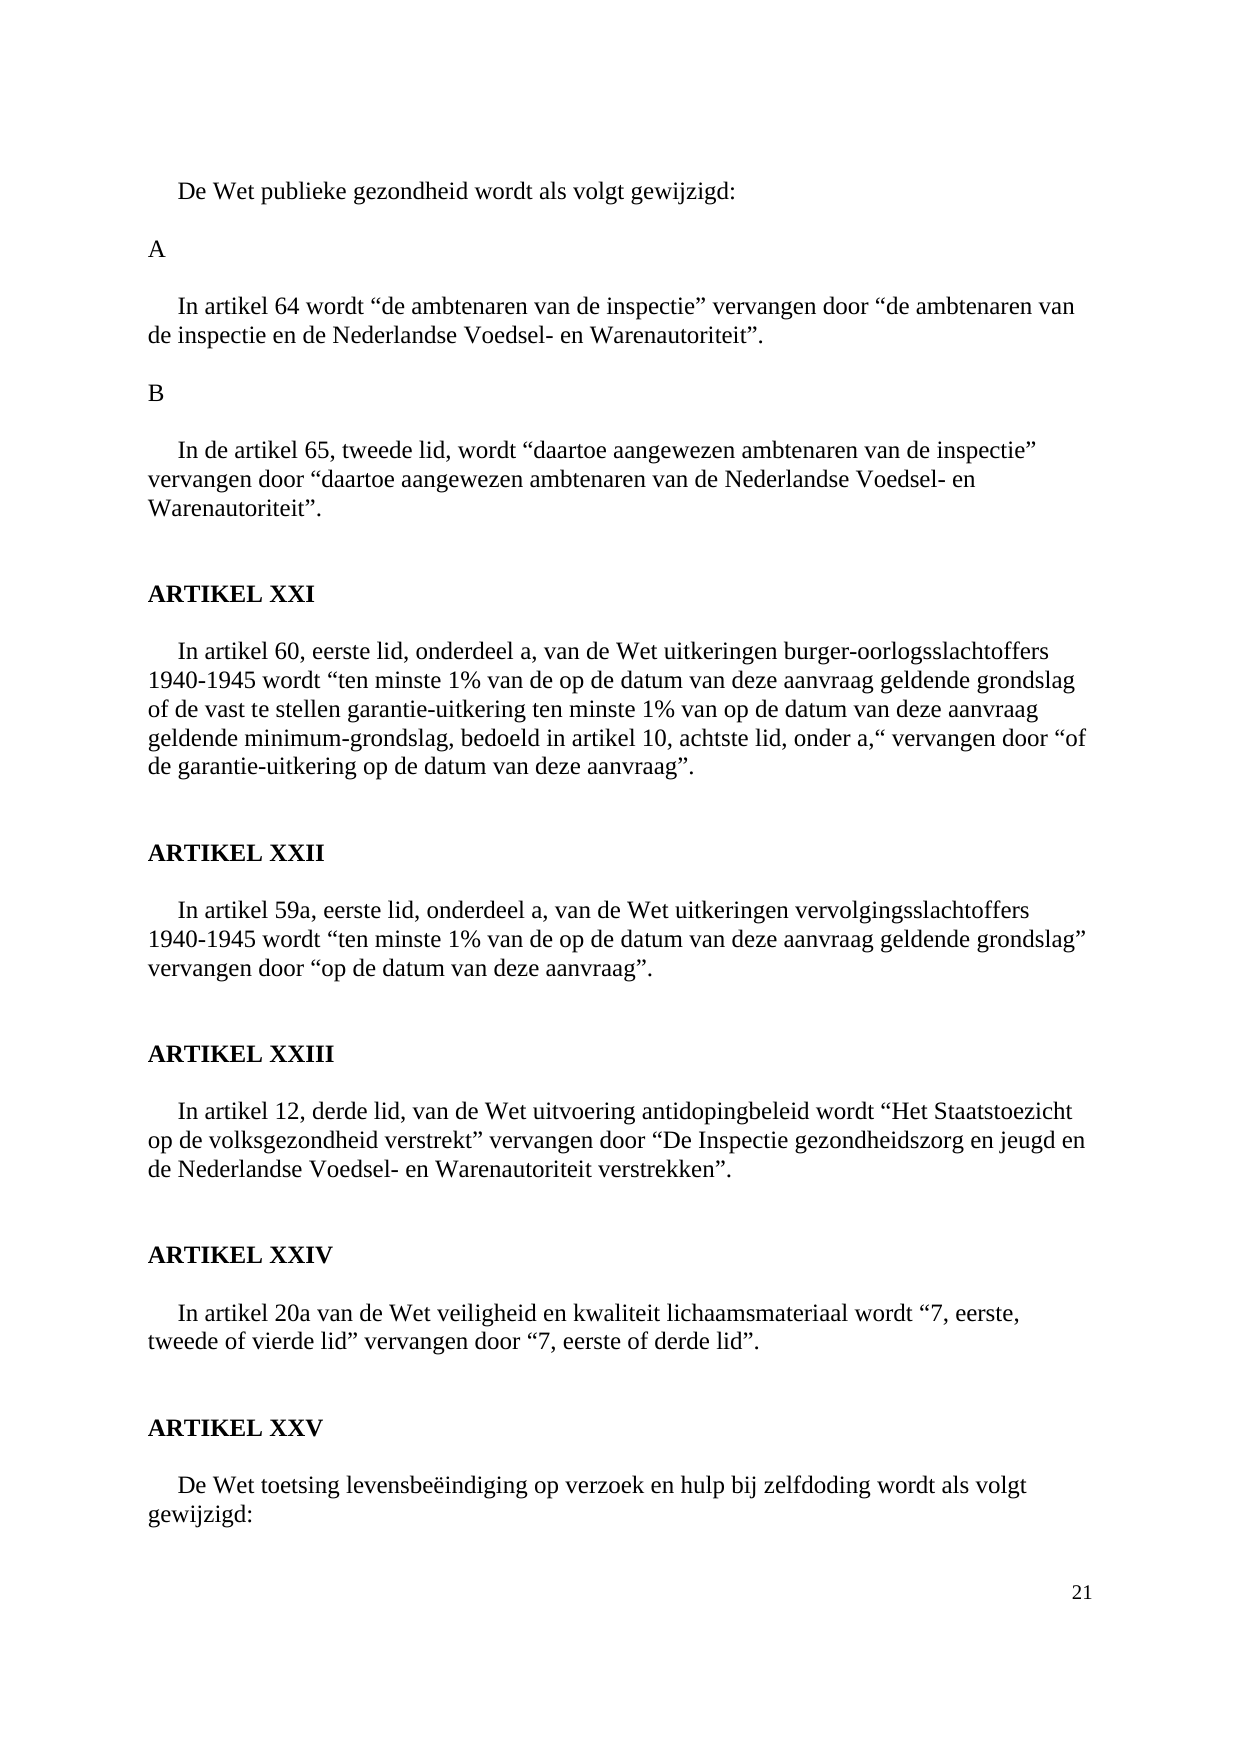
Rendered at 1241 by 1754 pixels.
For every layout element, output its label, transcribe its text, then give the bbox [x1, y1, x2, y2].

text In artikel 60, eerste lid, onderdeel a, van de Wet uitkeringen burger-oorlogsslachtoffers 1940-1945 wordt “ten minste 1% van de op de datum van deze aanvraag geldende grondslag of de vast te stellen garantie-uitkering ten minste 1% van op de datum van deze aanvraag geldende minimum-grondslag, bedoeld in artikel 10, achtste lid, onder a,“ vervangen door “of de garantie-uitkering op de datum van deze aanvraag”. [148, 636, 1092, 780]
text In artikel 12, derde lid, van de Wet uitvoering antidopingbeleid wordt “Het Staatstoezicht op de volksgezondheid verstrekt” vervangen door “De Inspectie gezondheidszorg en jeugd en de Nederlandse Voedsel- en Warenautoriteit verstrekken”. [148, 1096, 1092, 1183]
text ARTIKEL XXII [148, 838, 1092, 866]
text B [148, 378, 1092, 406]
text In de artikel 65, tweede lid, wordt “daartoe aangewezen ambtenaren van de inspectie” vervangen door “daartoe aangewezen ambtenaren van de Nederlandse Voedsel- en Warenautoriteit”. [148, 435, 1092, 521]
text In artikel 64 wordt “de ambtenaren van de inspectie” vervangen door “de ambtenaren van de inspectie en de Nederlandse Voedsel- en Warenautoriteit”. [148, 291, 1092, 349]
text In artikel 20a van de Wet veiligheid en kwaliteit lichaamsmateriaal wordt “7, eerste, tweede of vierde lid” vervangen door “7, eerste of derde lid”. [148, 1298, 1092, 1355]
text De Wet toetsing levensbeëindiging op verzoek en hulp bij zelfdoding wordt als volgt gewijzigd: [148, 1470, 1092, 1528]
text ARTIKEL XXI [148, 579, 1092, 608]
text A [148, 234, 1092, 263]
text In artikel 59a, eerste lid, onderdeel a, van de Wet uitkeringen vervolgingsslachtoffers 1940-1945 wordt “ten minste 1% van de op de datum van deze aanvraag geldende grondslag” vervangen door “op de datum van deze aanvraag”. [148, 895, 1092, 981]
text De Wet publieke gezondheid wordt als volgt gewijzigd: [148, 176, 1092, 205]
text ARTIKEL XXIII [148, 1039, 1092, 1068]
text ARTIKEL XXV [148, 1413, 1092, 1441]
text ARTIKEL XXIV [148, 1240, 1092, 1269]
